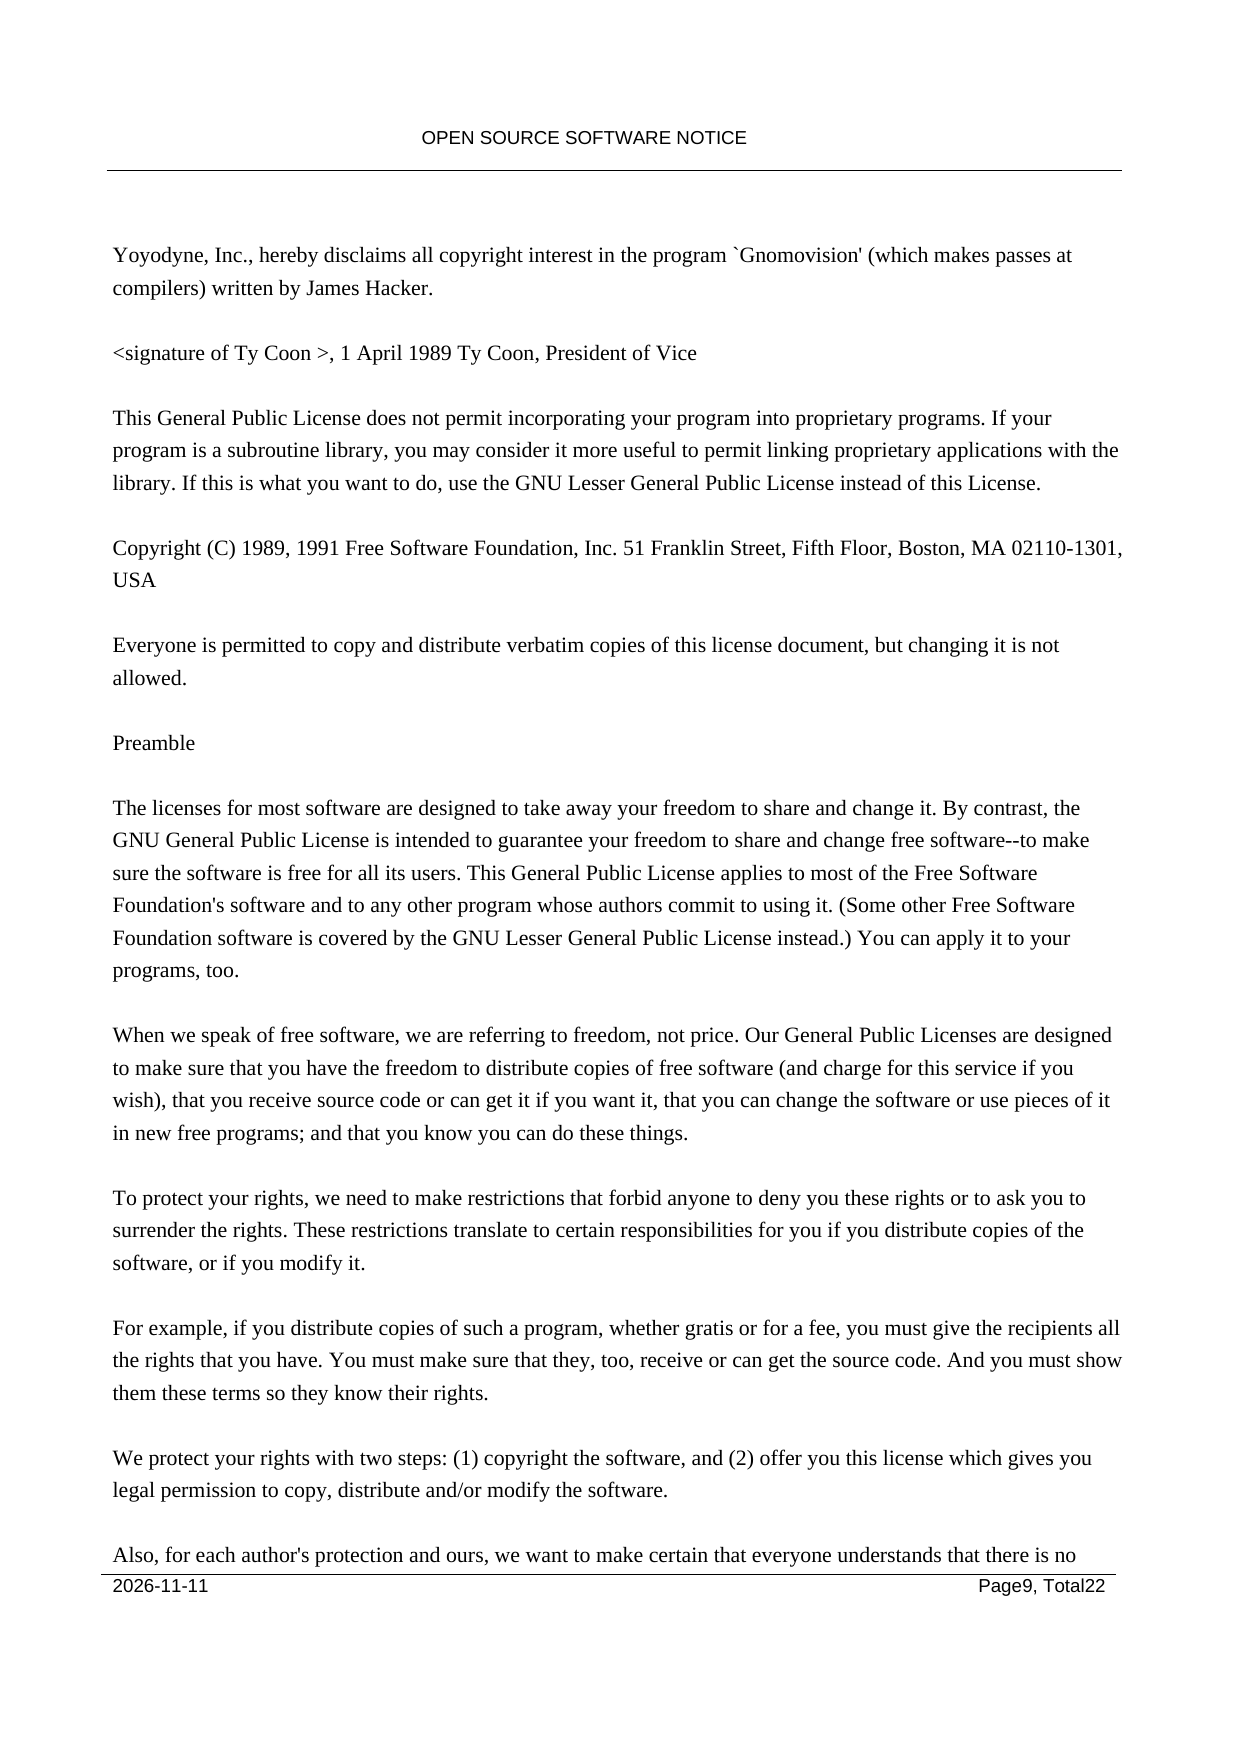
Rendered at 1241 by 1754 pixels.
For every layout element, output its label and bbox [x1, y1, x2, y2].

text [112, 206, 1128, 1571]
